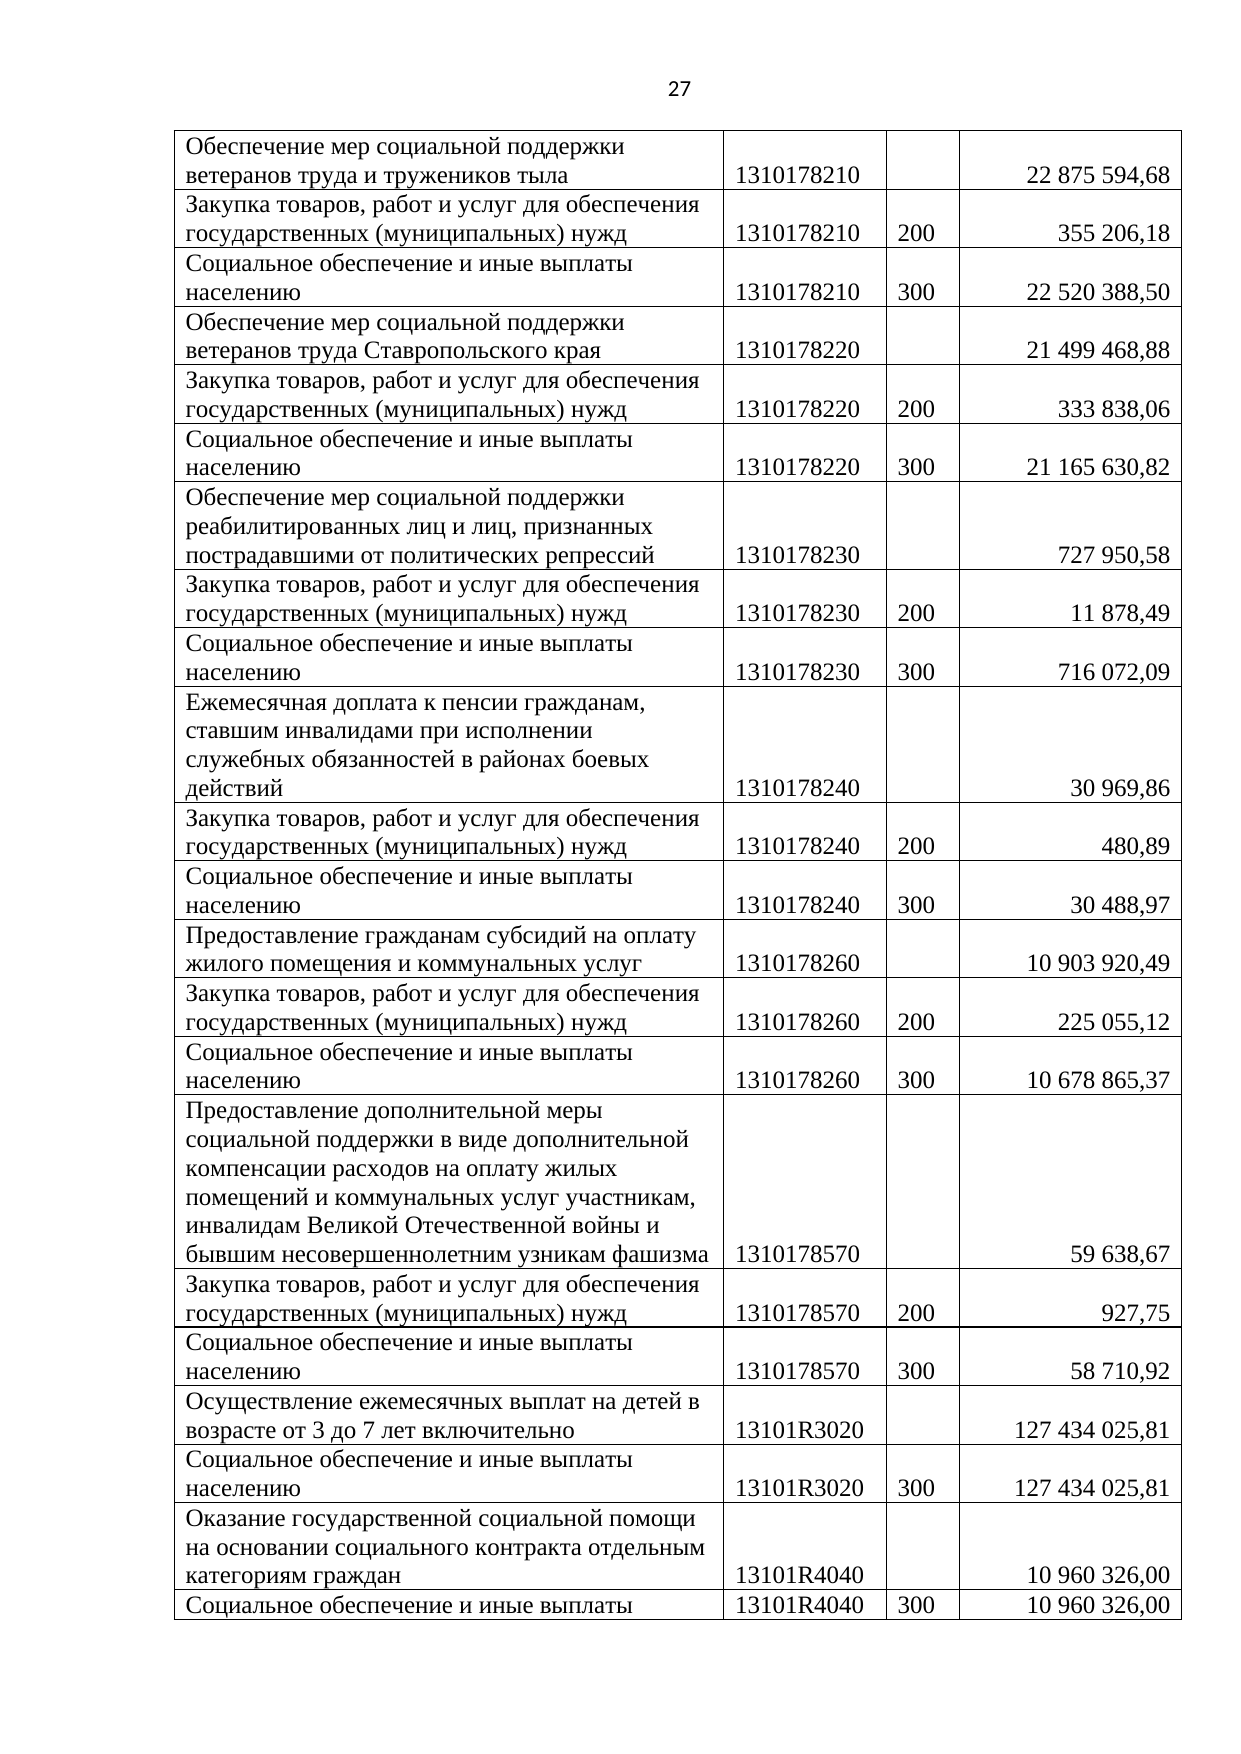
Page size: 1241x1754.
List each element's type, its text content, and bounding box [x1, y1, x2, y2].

table_cell 127 434 025,81 [960, 1445, 1181, 1502]
table_cell 1310178240 [724, 803, 886, 860]
table_cell 59 638,67 [960, 1095, 1181, 1268]
table_cell [887, 920, 959, 977]
table_cell Предоставление гражданам субсидий на оплату жилого помещения и коммунальных услуг [175, 920, 723, 977]
table_cell 225 055,12 [960, 978, 1181, 1036]
table_cell 1310178220 [724, 307, 886, 364]
table_cell Закупка товаров, работ и услуг для обеспечения государственных (муниципальных) нужд [175, 978, 723, 1036]
table_cell 300 [887, 1590, 959, 1619]
table_cell 300 [887, 1328, 959, 1385]
table_cell 1310178210 [724, 190, 886, 247]
table_cell Социальное обеспечение и иные выплаты населению [175, 424, 723, 481]
table_cell [887, 131, 959, 188]
table_cell 300 [887, 248, 959, 306]
table_cell 300 [887, 1445, 959, 1502]
table_cell Ежемесячная доплата к пенсии гражданам, ставшим инвалидами при исполнении служебных обязанностей в районах боевых действий [175, 687, 723, 802]
table_cell 1310178210 [724, 248, 886, 306]
table_cell 300 [887, 628, 959, 686]
table_cell Осуществление ежемесячных выплат на детей в возрасте от 3 до 7 лет включительно [175, 1386, 723, 1443]
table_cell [175, 1590, 723, 1619]
table_cell 1310178260 [724, 1037, 886, 1094]
table_cell [887, 687, 959, 802]
table_cell Социальное обеспечение и иные выплаты населению [175, 1037, 723, 1094]
table_cell Закупка товаров, работ и услуг для обеспечения государственных (муниципальных) нужд [175, 365, 723, 423]
table_cell Обеспечение мер социальной поддержки ветеранов труда и тружеников тыла [175, 131, 723, 188]
table_cell 927,75 [960, 1269, 1181, 1326]
table_cell 355 206,18 [960, 190, 1181, 247]
table_cell 200 [887, 570, 959, 627]
table_cell Оказание государственной социальной помощи на основании социального контракта отдельным категориям граждан [175, 1503, 723, 1589]
table_cell Предоставление дополнительной меры социальной поддержки в виде дополнительной компенсации расходов на оплату жилых помещений и коммунальных услуг участникам, инвалидам Великой Отечественной войны и бывшим несовершеннолетним узникам фашизма [175, 1095, 723, 1268]
table_cell 333 838,06 [960, 365, 1181, 423]
table_cell 1310178240 [724, 687, 886, 802]
table_cell Социальное обеспечение и иные выплаты населению [175, 1328, 723, 1385]
table_cell 21 499 468,88 [960, 307, 1181, 364]
table_cell 300 [887, 424, 959, 481]
table_cell 200 [887, 1269, 959, 1326]
table_cell 1310178220 [724, 424, 886, 481]
table_cell 1310178230 [724, 570, 886, 627]
table_cell 1310178210 [724, 131, 886, 188]
table_cell [887, 1503, 959, 1589]
table_cell 10 903 920,49 [960, 920, 1181, 977]
table_cell 1310178240 [724, 861, 886, 919]
table_cell 1310178220 [724, 365, 886, 423]
table_cell Закупка товаров, работ и услуг для обеспечения государственных (муниципальных) нужд [175, 803, 723, 860]
table_cell 1310178570 [724, 1328, 886, 1385]
table_cell 30 488,97 [960, 861, 1181, 919]
table_cell 11 878,49 [960, 570, 1181, 627]
table_cell [887, 482, 959, 568]
table_cell 22 875 594,68 [960, 131, 1181, 188]
table_cell [887, 1095, 959, 1268]
table_cell 1310178260 [724, 978, 886, 1036]
table_cell 300 [887, 1037, 959, 1094]
table_cell 10 960 326,00 [960, 1503, 1181, 1589]
table_cell [887, 1386, 959, 1443]
table_cell 727 950,58 [960, 482, 1181, 568]
table_cell Закупка товаров, работ и услуг для обеспечения государственных (муниципальных) нужд [175, 1269, 723, 1326]
table_cell Социальное обеспечение и иные выплаты населению [175, 1445, 723, 1502]
table_cell 58 710,92 [960, 1328, 1181, 1385]
table_cell 300 [887, 861, 959, 919]
table_cell Социальное обеспечение и иные выплаты населению [175, 248, 723, 306]
table_cell 30 969,86 [960, 687, 1181, 802]
table_cell [887, 307, 959, 364]
table_cell 10 960 326,00 [960, 1590, 1181, 1619]
table_cell 480,89 [960, 803, 1181, 860]
table_cell 1310178230 [724, 628, 886, 686]
table_cell 22 520 388,50 [960, 248, 1181, 306]
table_cell 13101R4040 [724, 1503, 886, 1589]
table_cell Социальное обеспечение и иные выплаты населению [175, 861, 723, 919]
table_cell Обеспечение мер социальной поддержки реабилитированных лиц и лиц, признанных пострадавшими от политических репрессий [175, 482, 723, 568]
table_cell 127 434 025,81 [960, 1386, 1181, 1443]
table_cell 200 [887, 803, 959, 860]
table_cell 1310178230 [724, 482, 886, 568]
table_cell 716 072,09 [960, 628, 1181, 686]
table_cell Обеспечение мер социальной поддержки ветеранов труда Ставропольского края [175, 307, 723, 364]
table_cell Закупка товаров, работ и услуг для обеспечения государственных (муниципальных) нужд [175, 570, 723, 627]
table_cell 13101R3020 [724, 1445, 886, 1502]
table_cell 200 [887, 190, 959, 247]
table_cell 1310178260 [724, 920, 886, 977]
table_cell 13101R4040 [724, 1590, 886, 1619]
table_cell 200 [887, 978, 959, 1036]
table_cell 1310178570 [724, 1269, 886, 1326]
table_cell 200 [887, 365, 959, 423]
table_cell Социальное обеспечение и иные выплаты населению [175, 628, 723, 686]
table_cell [175, 190, 723, 247]
table_cell 21 165 630,82 [960, 424, 1181, 481]
table_cell 10 678 865,37 [960, 1037, 1181, 1094]
table_cell 1310178570 [724, 1095, 886, 1268]
table_cell 13101R3020 [724, 1386, 886, 1443]
